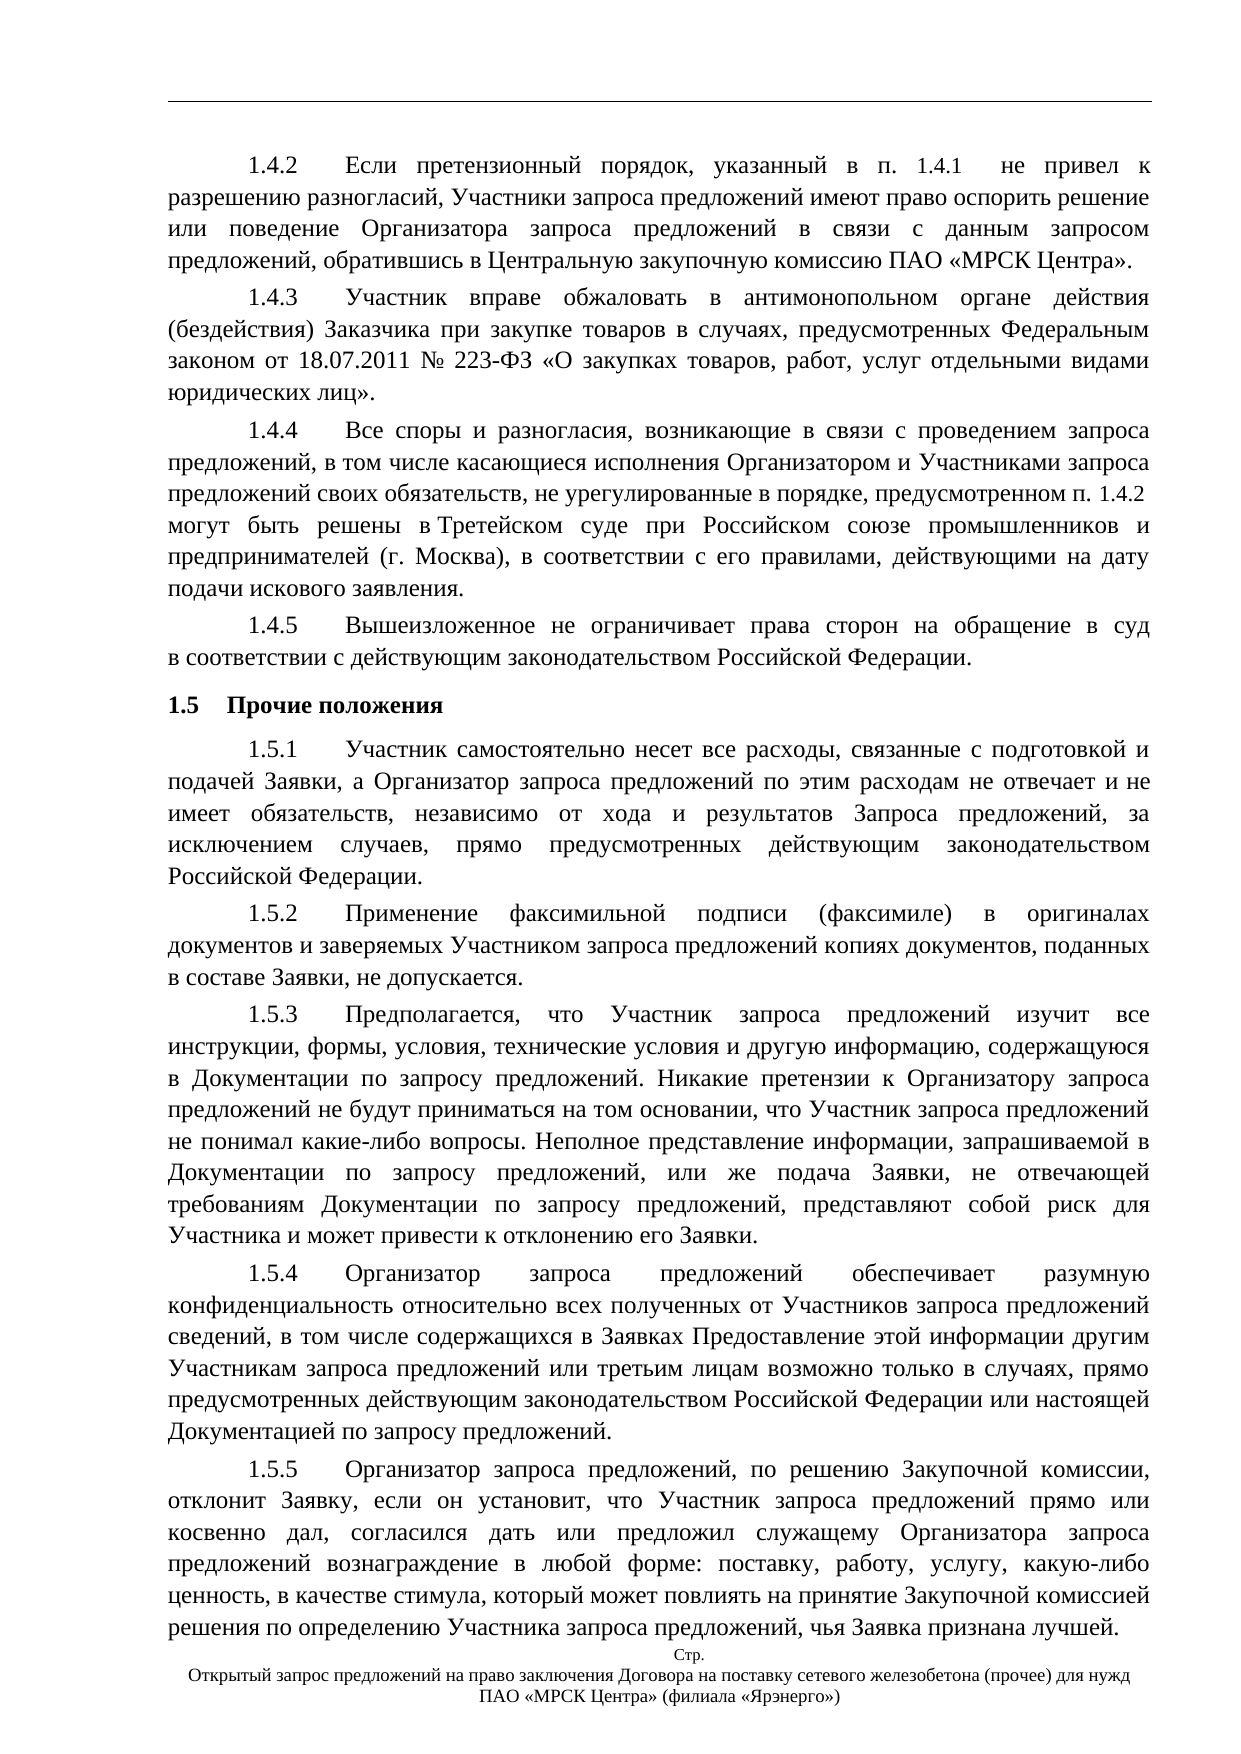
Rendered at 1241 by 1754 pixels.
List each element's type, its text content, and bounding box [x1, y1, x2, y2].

subtitle Прочие положения [168, 690, 1152, 719]
list Участник вправе обжаловать в антимонопольном органе действия (бездействия) Заказчика при закупке товаров в случаях, предусмотренных Федеральным законом от 18.07.2011 № 223-ФЗ «О закупках товаров, работ, услуг отдельными видами юридических лиц». [168, 282, 1150, 406]
list Организатор запроса предложений обеспечивает разумную конфиденциальность относительно всех полученных от Участников запроса предложений сведений, в том числе содержащихся в Заявках Предоставление этой информации другим Участникам запроса предложений или третьим лицам возможно только в случаях, прямо предусмотренных действующим законодательством Российской Федерации или настоящей Документацией по запросу предложений. [168, 1258, 1150, 1445]
list Вышеизложенное не ограничивает права сторон на обращение в суд в соответствии с действующим законодательством Российской Федерации. [168, 611, 1150, 671]
list Применение факсимильной подписи (факсимиле) в оригиналах документов и заверяемых Участником запроса предложений копиях документов, поданных в составе Заявки, не допускается. [168, 898, 1150, 990]
list Если претензионный порядок, указанный в п. 1.4.1 не привел к разрешению разногласий, Участники запроса предложений имеют право оспорить решение или поведение Организатора запроса предложений в связи с данным запросом предложений, обратившись в Центральную закупочную комиссию ПАО «МРСК Центра». [168, 150, 1150, 273]
list Участник самостоятельно несет все расходы, связанные с подготовкой и подачей Заявки, а Организатор запроса предложений по этим расходам не отвечает и не имеет обязательств, независимо от хода и результатов Запроса предложений, за исключением случаев, прямо предусмотренных действующим законодательством Российской Федерации. [168, 734, 1150, 889]
list Все споры и разногласия, возникающие в связи с проведением запроса предложений, в том числе касающиеся исполнения Организатором и Участниками запроса предложений своих обязательств, не урегулированные в порядке, предусмотренном п. 1.4.2 могут быть решены в Третейском суде при Российском союзе промышленников и предпринимателей (г. Москва), в соответствии с его правилами, действующими на дату подачи искового заявления. [168, 415, 1150, 602]
list Предполагается, что Участник запроса предложений изучит все инструкции, формы, условия, технические условия и другую информацию, содержащуюся в Документации по запросу предложений. Никакие претензии к Организатору запроса предложений не будут приниматься на том основании, что Участник запроса предложений не понимал какие-либо вопросы. Неполное представление информации, запрашиваемой в Документации по запросу предложений, или же подача Заявки, не отвечающей требованиям Документации по запросу предложений, представляют собой риск для Участника и может привести к отклонению его Заявки. [168, 999, 1150, 1249]
list Организатор запроса предложений, по решению Закупочной комиссии, отклонит Заявку, если он установит, что Участник запроса предложений прямо или косвенно дал, согласился дать или предложил служащему Организатора запроса предложений вознаграждение в любой форме: поставку, работу, услугу, какую-либо ценность, в качестве стимула, который может повлиять на принятие Закупочной комиссией решения по определению Участника запроса предложений, чья Заявка признана лучшей. [168, 1454, 1150, 1640]
